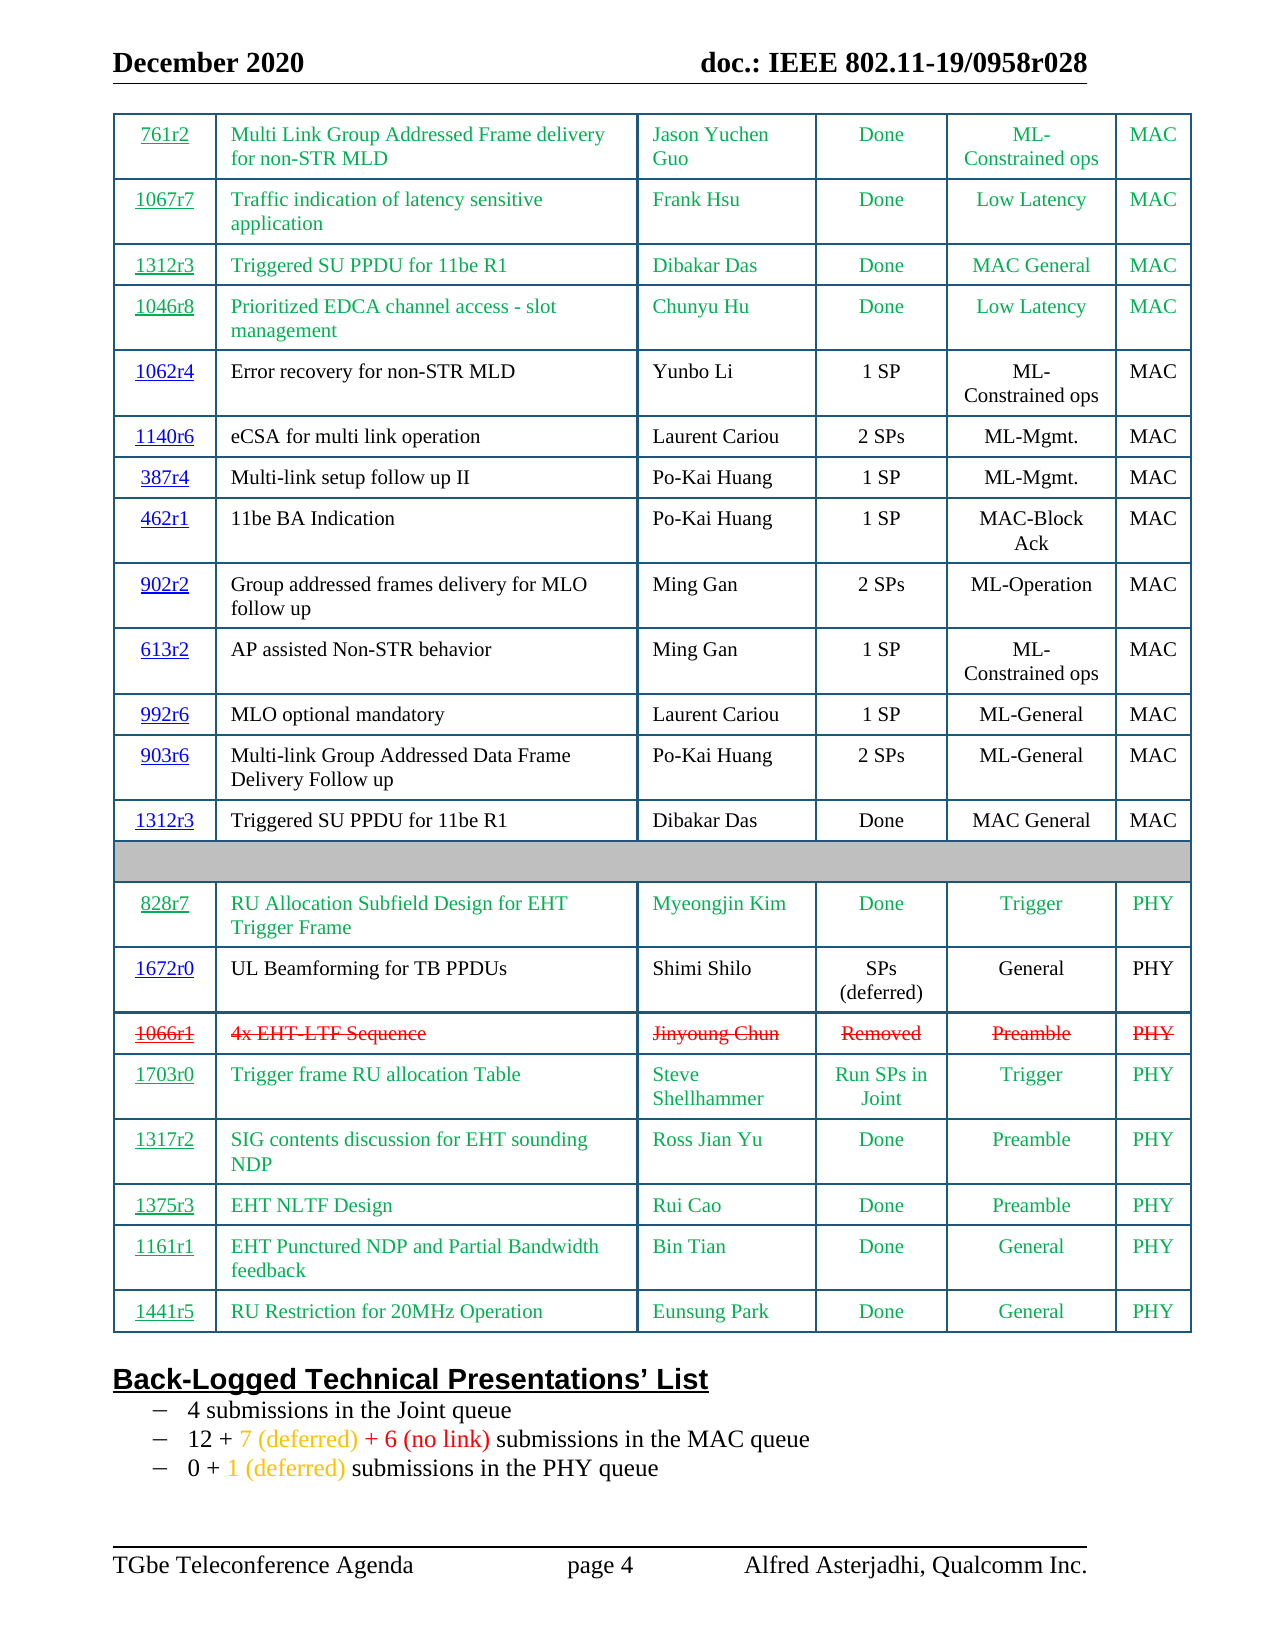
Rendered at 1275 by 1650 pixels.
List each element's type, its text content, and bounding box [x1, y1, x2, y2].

table_cell MAC [1117, 417, 1190, 456]
table_cell General [948, 1291, 1115, 1331]
table_cell Ross Jian Yu [639, 1120, 815, 1183]
table_cell 1046r8 [115, 286, 215, 349]
table_cell Laurent Cariou [639, 695, 815, 733]
list 0 + 1 (deferred) submissions in the PHY queue [150, 1453, 1087, 1482]
table_cell ML-General [948, 695, 1115, 733]
table_cell MAC [1117, 180, 1190, 243]
table_cell RU Allocation Subfield Design for EHT Trigger Frame [217, 883, 636, 946]
table_cell 1 SP [817, 499, 946, 562]
table_cell 828r7 [115, 883, 215, 946]
table_cell 1062r4 [115, 351, 215, 414]
table_cell 2 SPs [817, 417, 946, 456]
table_cell eCSA for multi link operation [217, 417, 636, 456]
table_cell Frank Hsu [639, 180, 815, 243]
table_cell EHT Punctured NDP and Partial Bandwidth feedback [217, 1226, 636, 1289]
table_cell 462r1 [115, 499, 215, 562]
table_cell 11be BA Indication [217, 499, 636, 562]
table_cell PHY [1117, 1185, 1190, 1224]
table_cell PHY [1117, 1226, 1190, 1289]
table_cell PHY [1117, 1014, 1190, 1053]
table_cell Preamble [948, 1185, 1115, 1224]
table_cell SIG contents discussion for EHT sounding NDP [217, 1120, 636, 1183]
table_cell Group addressed frames delivery for MLO follow up [217, 564, 636, 627]
table_cell Yunbo Li [639, 351, 815, 414]
table_cell Steve Shellhammer [639, 1055, 815, 1118]
table_cell 613r2 [115, 629, 215, 692]
table_cell 1312r3 [115, 245, 215, 284]
table_cell MAC [1117, 458, 1190, 497]
table_cell 1 SP [817, 695, 946, 733]
table_cell Myeongjin Kim [639, 883, 815, 946]
table_cell Jinyoung Chun [639, 1014, 815, 1053]
table_cell Shimi Shilo [639, 948, 815, 1011]
table_cell Error recovery for non-STR MLD [217, 351, 636, 414]
table_cell MAC-Block Ack [948, 499, 1115, 562]
table_cell Bin Tian [639, 1226, 815, 1289]
table_cell 992r6 [115, 695, 215, 733]
table_cell MAC [1117, 801, 1190, 840]
table_cell ML-General [948, 736, 1115, 799]
table_cell 1317r2 [115, 1120, 215, 1183]
list 4 submissions in the Joint queue [150, 1395, 1087, 1424]
table_cell Jason Yuchen Guo [639, 115, 815, 178]
table_cell UL Beamforming for TB PPDUs [217, 948, 636, 1011]
table_cell Eunsung Park [639, 1291, 815, 1331]
table_cell MAC [1117, 499, 1190, 562]
table_cell Done [817, 1291, 946, 1331]
table_cell ML-Mgmt. [948, 417, 1115, 456]
table_cell Done [817, 883, 946, 946]
table_cell Removed [817, 1014, 946, 1053]
table_cell MAC [1117, 736, 1190, 799]
table_cell Done [817, 1185, 946, 1224]
table_cell RU Restriction for 20MHz Operation [217, 1291, 636, 1331]
table_cell Dibakar Das [639, 801, 815, 840]
table_cell Done [817, 286, 946, 349]
table_cell ML-Constrained ops [948, 351, 1115, 414]
table_cell PHY [1117, 883, 1190, 946]
table_cell SPs (deferred) [817, 948, 946, 1011]
table_cell MAC [1117, 286, 1190, 349]
table_cell PHY [1117, 1291, 1190, 1331]
table_cell Triggered SU PPDU for 11be R1 [217, 245, 636, 284]
table_cell Trigger [948, 883, 1115, 946]
table_cell Po-Kai Huang [639, 458, 815, 497]
table_cell Ming Gan [639, 629, 815, 692]
table_cell MAC [1117, 695, 1190, 733]
table_cell ML-Constrained ops [948, 115, 1115, 178]
table_cell PHY [1117, 1055, 1190, 1118]
table_cell MAC [1117, 351, 1190, 414]
table_cell Triggered SU PPDU for 11be R1 [217, 801, 636, 840]
table_cell Done [817, 245, 946, 284]
table_cell General [948, 1226, 1115, 1289]
table_cell Done [817, 1226, 946, 1289]
table_cell 1067r7 [115, 180, 215, 243]
table_cell Preamble [948, 1120, 1115, 1183]
list 12 + 7 (deferred) + 6 (no link) submissions in the MAC queue [150, 1424, 1087, 1453]
table_cell 903r6 [115, 736, 215, 799]
table_cell Multi-link setup follow up II [217, 458, 636, 497]
table_cell MAC General [948, 245, 1115, 284]
table_cell 1703r0 [115, 1055, 215, 1118]
table_cell 1 SP [817, 629, 946, 692]
table_cell Trigger frame RU allocation Table [217, 1055, 636, 1118]
table_cell 1 SP [817, 351, 946, 414]
table_cell Rui Cao [639, 1185, 815, 1224]
table_cell MAC [1117, 629, 1190, 692]
table_cell MAC [1117, 564, 1190, 627]
table_cell Po-Kai Huang [639, 736, 815, 799]
table_cell Ming Gan [639, 564, 815, 627]
table_cell Run SPs in Joint [817, 1055, 946, 1118]
table_cell Done [817, 1120, 946, 1183]
table_cell ML-Mgmt. [948, 458, 1115, 497]
table_cell 1161r1 [115, 1226, 215, 1289]
table_cell Po-Kai Huang [639, 499, 815, 562]
table_cell Laurent Cariou [639, 417, 815, 456]
table_cell Dibakar Das [639, 245, 815, 284]
table_cell Done [817, 180, 946, 243]
table_cell Low Latency [948, 180, 1115, 243]
table_cell ML-Constrained ops [948, 629, 1115, 692]
table_cell Trigger [948, 1055, 1115, 1118]
table_cell 761r2 [115, 115, 215, 178]
table_cell 2 SPs [817, 736, 946, 799]
table_cell Chunyu Hu [639, 286, 815, 349]
table_cell 1672r0 [115, 948, 215, 1011]
table_cell Done [817, 115, 946, 178]
table_cell AP assisted Non-STR behavior [217, 629, 636, 692]
table_cell Low Latency [948, 286, 1115, 349]
table_cell Multi-link Group Addressed Data Frame Delivery Follow up [217, 736, 636, 799]
table_cell 4x EHT-LTF Sequence [217, 1014, 636, 1053]
table_cell ML-Operation [948, 564, 1115, 627]
table_cell 387r4 [115, 458, 215, 497]
table_cell 902r2 [115, 564, 215, 627]
table_cell 1140r6 [115, 417, 215, 456]
table_cell Done [817, 801, 946, 840]
table_cell 1312r3 [115, 801, 215, 840]
table_cell PHY [1117, 1120, 1190, 1183]
table_cell Prioritized EDCA channel access - slot management [217, 286, 636, 349]
table_cell Preamble [948, 1014, 1115, 1053]
table_cell 1441r5 [115, 1291, 215, 1331]
table_cell MAC General [948, 801, 1115, 840]
table_cell 1375r3 [115, 1185, 215, 1224]
table_cell MAC [1117, 245, 1190, 284]
table_cell 1066r1 [115, 1014, 215, 1053]
table_cell Traffic indication of latency sensitive application [217, 180, 636, 243]
table_cell EHT NLTF Design [217, 1185, 636, 1224]
table_cell General [948, 948, 1115, 1011]
table_cell 1 SP [817, 458, 946, 497]
table_cell [115, 842, 1190, 881]
table_cell 2 SPs [817, 564, 946, 627]
table_cell MAC [1117, 115, 1190, 178]
table_cell PHY [1117, 948, 1190, 1011]
table_cell Multi Link Group Addressed Frame delivery for non-STR MLD [217, 115, 636, 178]
subtitle Back-Logged Technical Presentations’ List [112, 1362, 1087, 1395]
table_cell MLO optional mandatory [217, 695, 636, 733]
